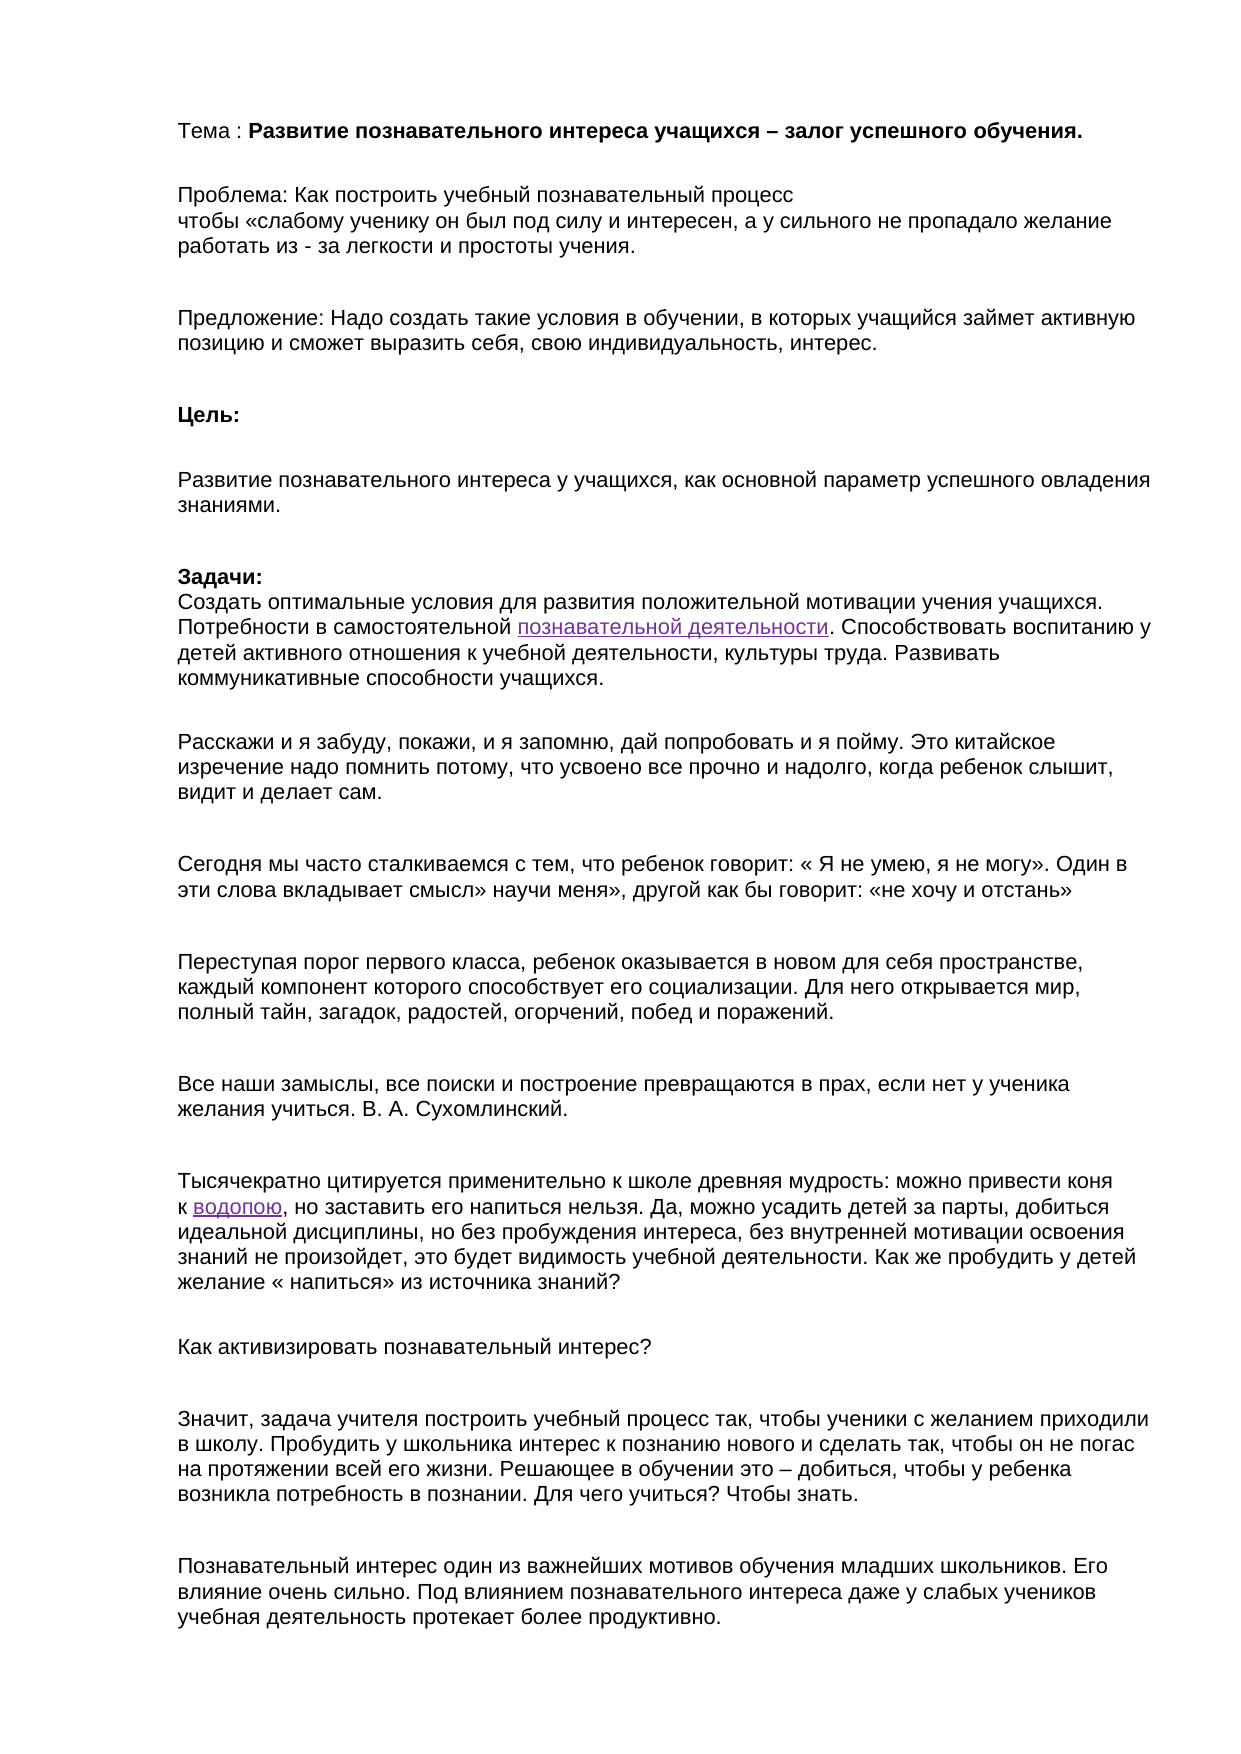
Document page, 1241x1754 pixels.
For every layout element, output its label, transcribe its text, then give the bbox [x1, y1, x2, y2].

text Задачи: [177, 564, 1152, 589]
text Переступая порог первого класса, ребенок оказывается в новом для себя пространстве, каждый компонент которого способствует его социализации. Для него открывается мир, полный тайн, загадок, радостей, огорчений, побед и поражений. [177, 949, 1152, 1024]
text Значит, задача учителя построить учебный процесс так, чтобы ученики с желанием приходили в школу. Пробудить у школьника интерес к познанию нового и сделать так, чтобы он не погас на протяжении всей его жизни. Решающее в обучении это – добиться, чтобы у ребенка возникла потребность в познании. Для чего учиться? Чтобы знать. [177, 1406, 1152, 1506]
text Тема : Развитие познавательного интереса учащихся – залог успешного обучения. [177, 118, 1152, 143]
text Сегодня мы часто сталкиваемся с тем, что ребенок говорит: « Я не умею, я не могу». Один в эти слова вкладывает смысл» научи меня», другой как бы говорит: «не хочу и отстань» [177, 851, 1152, 902]
text Создать оптимальные условия для развития положительной мотивации учения учащихся. Потребности в самостоятельной познавательной деятельности. Способствовать воспитанию у детей активного отношения к учебной деятельности, культуры труда. Развивать коммуникативные способности учащихся. [177, 589, 1152, 690]
text Предложение: Надо создать такие условия в обучении, в которых учащийся займет активную позицию и сможет выразить себя, свою индивидуальность, интерес. [177, 305, 1152, 355]
text Расскажи и я забуду, покажи, и я запомню, дай попробовать и я пойму. Это китайское изречение надо помнить потому, что усвоено все прочно и надолго, когда ребенок слышит, видит и делает сам. [177, 729, 1152, 804]
text Развитие познавательного интереса у учащихся, как основной параметр успешного овладения знаниями. [177, 466, 1152, 517]
text Проблема: Как построить учебный познавательный процесс чтобы «слабому ученику он был под силу и интересен, а у сильного не пропадало желание работать из - за легкости и простоты учения. [177, 182, 1152, 258]
text Познавательный интерес один из важнейших мотивов обучения младших школьников. Его влияние очень сильно. Под влиянием познавательного интереса даже у слабых учеников учебная деятельность протекает более продуктивно. [177, 1553, 1152, 1629]
text Тысячекратно цитируется применительно к школе древняя мудрость: можно привести коня к водопою, но заставить его напиться нельзя. Да, можно усадить детей за парты, добиться идеальной дисциплины, но без пробуждения интереса, без внутренней мотивации освоения знаний не произойдет, это будет видимость учебной деятельности. Как же пробудить у детей желание « напиться» из источника знаний? [177, 1168, 1152, 1294]
text Все наши замыслы, все поиски и построение превращаются в прах, если нет у ученика желания учиться. В. А. Сухомлинский. [177, 1071, 1152, 1122]
text Как активизировать познавательный интерес? [177, 1333, 1152, 1359]
text Цель: [177, 402, 1152, 427]
